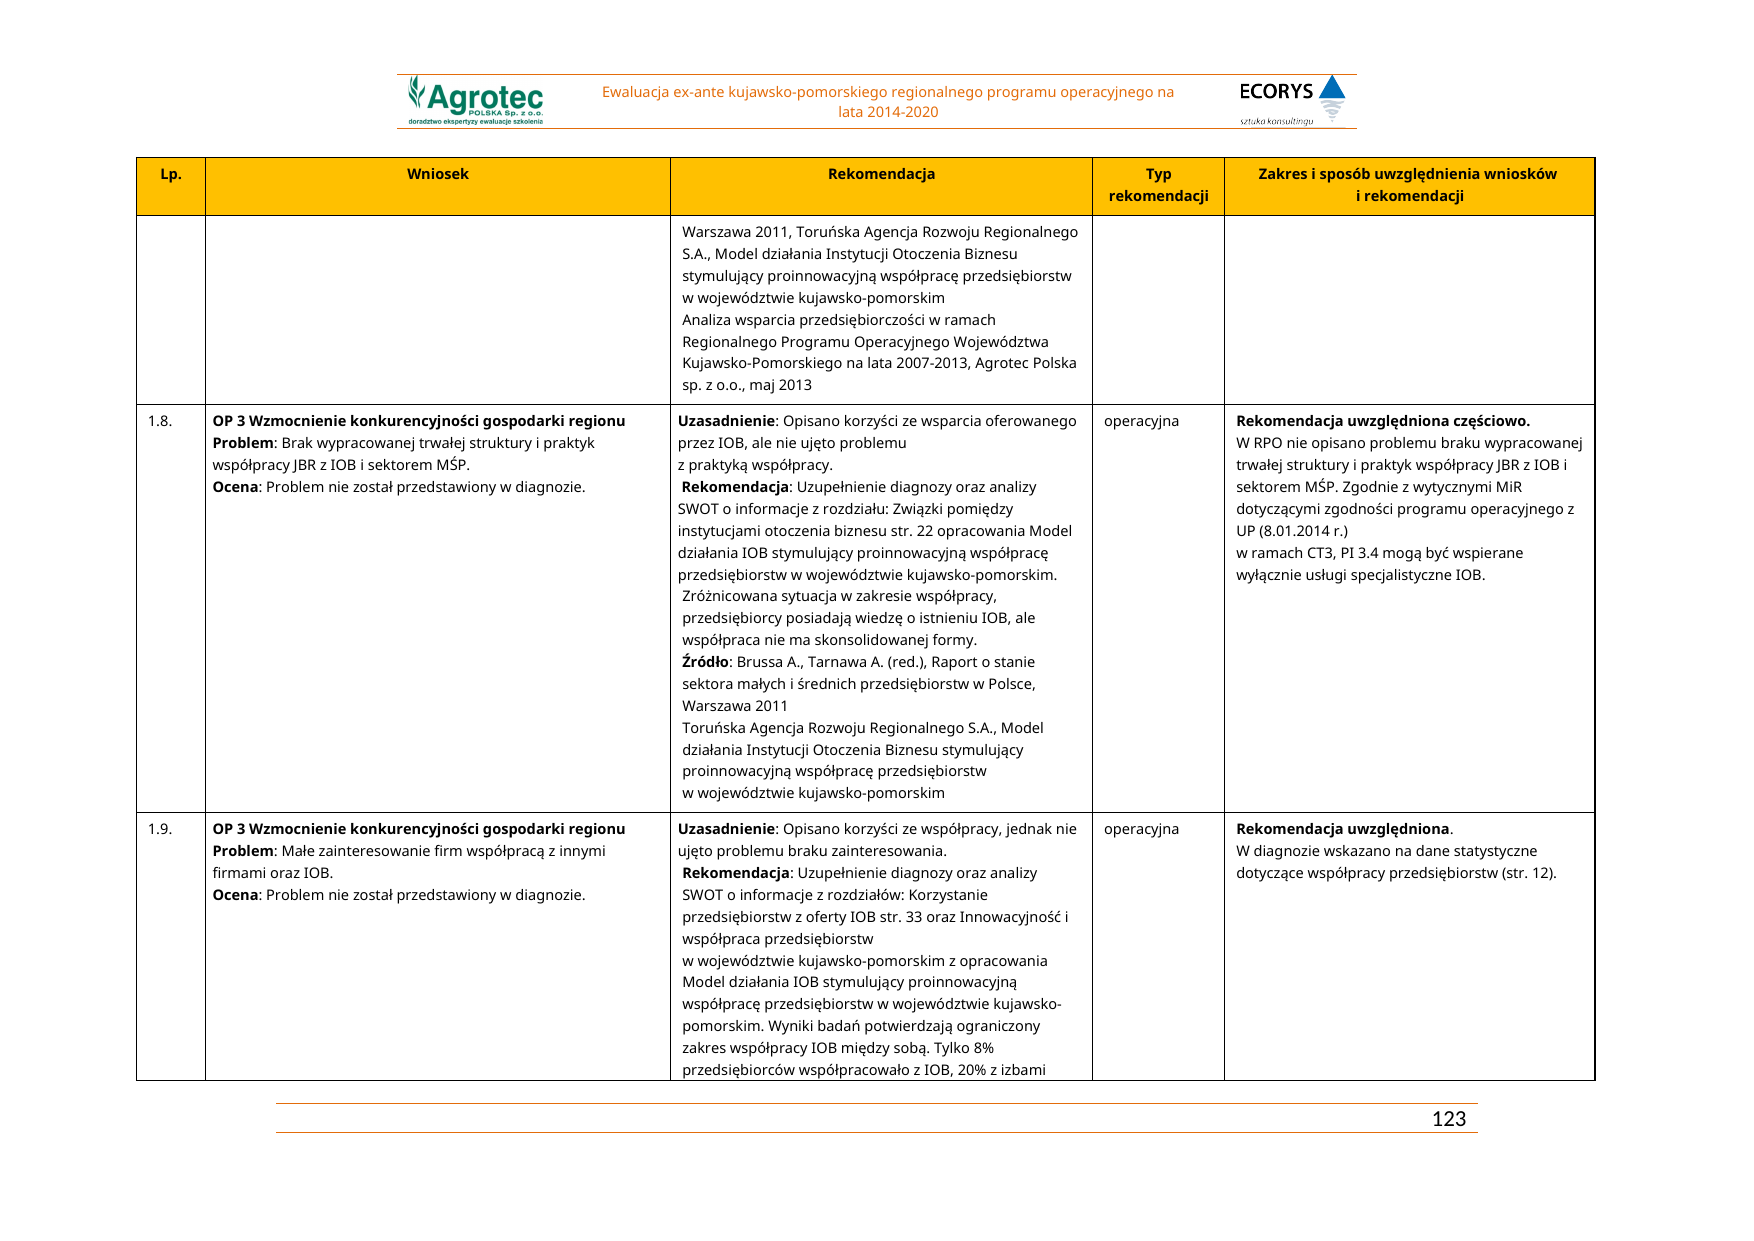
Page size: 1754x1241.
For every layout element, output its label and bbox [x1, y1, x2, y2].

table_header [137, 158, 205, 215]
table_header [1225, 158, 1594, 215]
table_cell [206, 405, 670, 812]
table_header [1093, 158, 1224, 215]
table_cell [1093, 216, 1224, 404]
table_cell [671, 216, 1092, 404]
picture [408, 75, 543, 125]
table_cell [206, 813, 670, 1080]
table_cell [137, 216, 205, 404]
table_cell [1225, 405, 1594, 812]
picture [1241, 75, 1346, 128]
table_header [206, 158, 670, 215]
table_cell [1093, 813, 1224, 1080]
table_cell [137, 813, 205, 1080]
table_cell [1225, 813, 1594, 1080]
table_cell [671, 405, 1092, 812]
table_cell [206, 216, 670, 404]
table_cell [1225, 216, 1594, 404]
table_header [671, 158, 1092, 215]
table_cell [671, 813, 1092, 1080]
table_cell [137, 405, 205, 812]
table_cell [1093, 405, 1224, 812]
